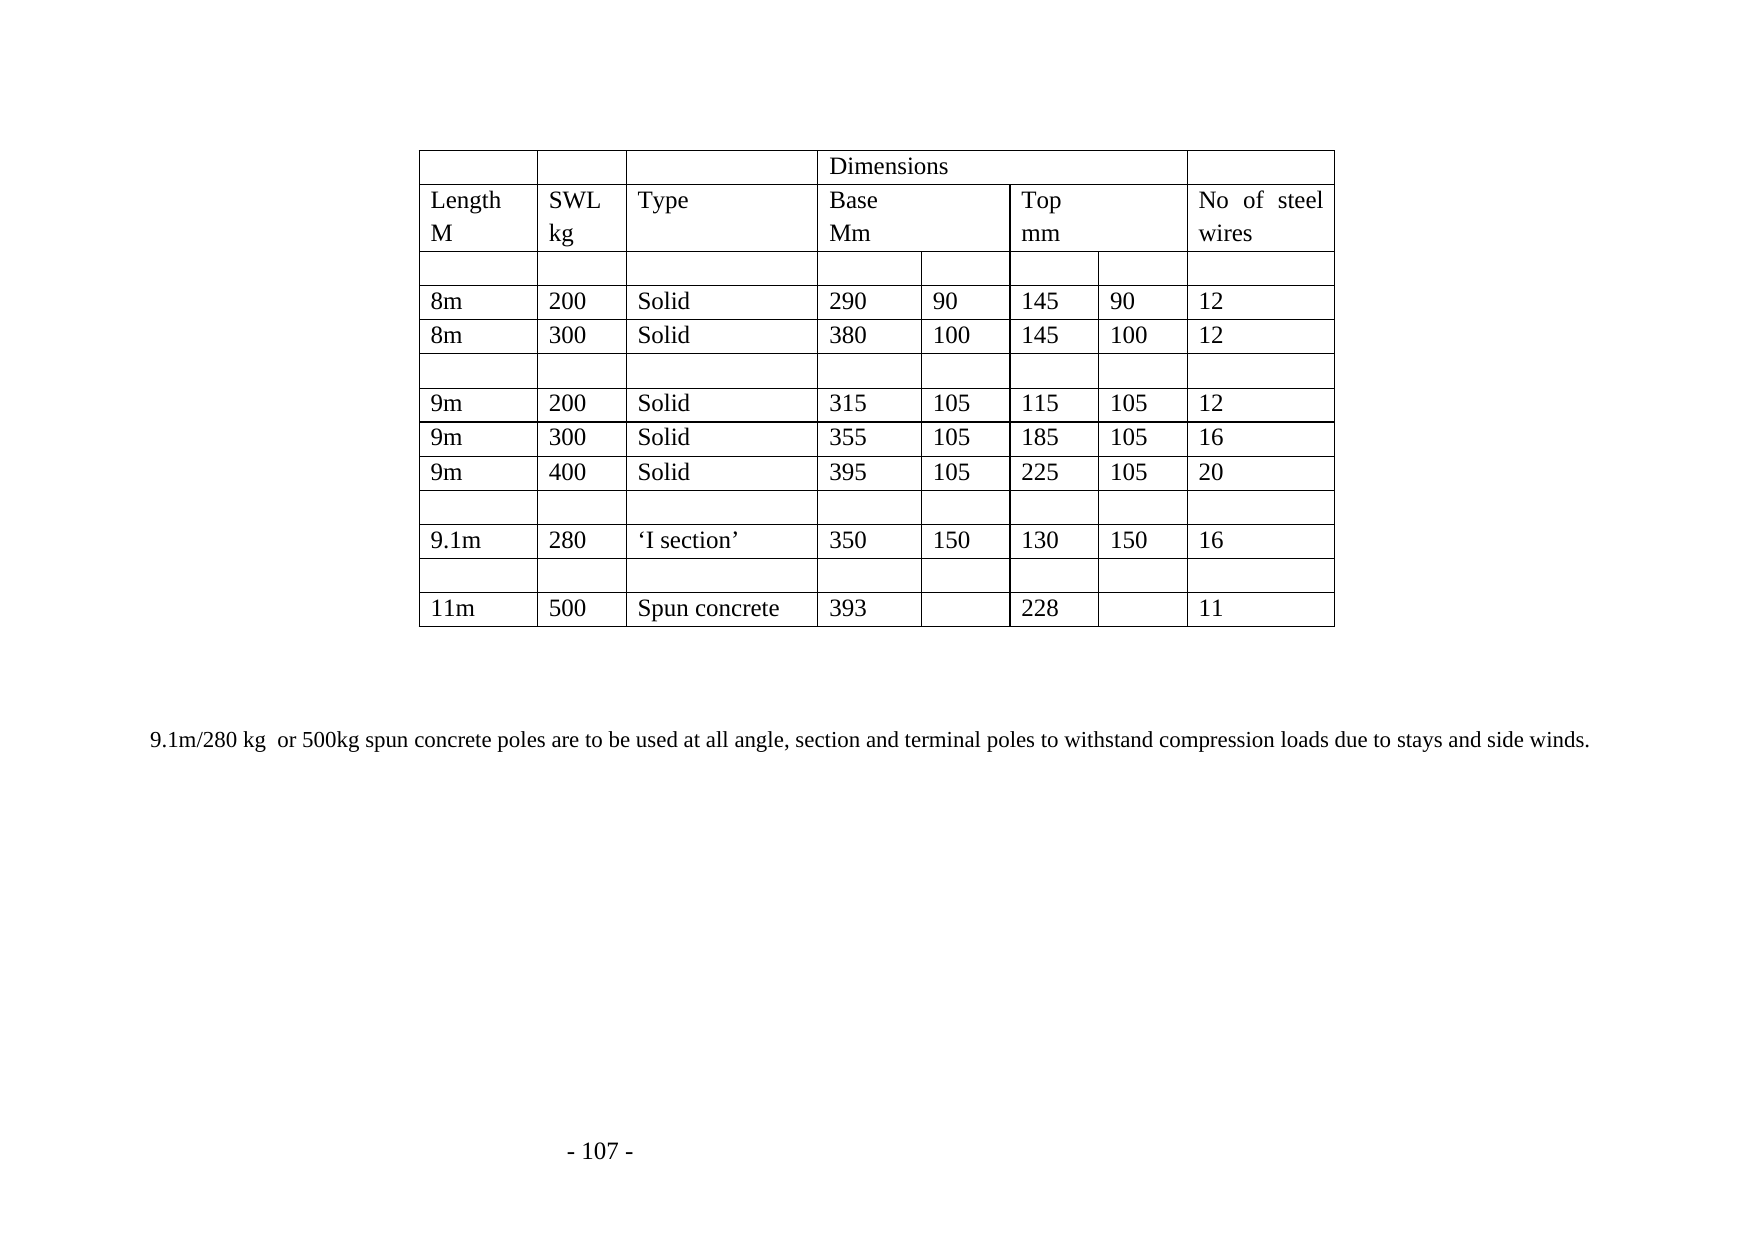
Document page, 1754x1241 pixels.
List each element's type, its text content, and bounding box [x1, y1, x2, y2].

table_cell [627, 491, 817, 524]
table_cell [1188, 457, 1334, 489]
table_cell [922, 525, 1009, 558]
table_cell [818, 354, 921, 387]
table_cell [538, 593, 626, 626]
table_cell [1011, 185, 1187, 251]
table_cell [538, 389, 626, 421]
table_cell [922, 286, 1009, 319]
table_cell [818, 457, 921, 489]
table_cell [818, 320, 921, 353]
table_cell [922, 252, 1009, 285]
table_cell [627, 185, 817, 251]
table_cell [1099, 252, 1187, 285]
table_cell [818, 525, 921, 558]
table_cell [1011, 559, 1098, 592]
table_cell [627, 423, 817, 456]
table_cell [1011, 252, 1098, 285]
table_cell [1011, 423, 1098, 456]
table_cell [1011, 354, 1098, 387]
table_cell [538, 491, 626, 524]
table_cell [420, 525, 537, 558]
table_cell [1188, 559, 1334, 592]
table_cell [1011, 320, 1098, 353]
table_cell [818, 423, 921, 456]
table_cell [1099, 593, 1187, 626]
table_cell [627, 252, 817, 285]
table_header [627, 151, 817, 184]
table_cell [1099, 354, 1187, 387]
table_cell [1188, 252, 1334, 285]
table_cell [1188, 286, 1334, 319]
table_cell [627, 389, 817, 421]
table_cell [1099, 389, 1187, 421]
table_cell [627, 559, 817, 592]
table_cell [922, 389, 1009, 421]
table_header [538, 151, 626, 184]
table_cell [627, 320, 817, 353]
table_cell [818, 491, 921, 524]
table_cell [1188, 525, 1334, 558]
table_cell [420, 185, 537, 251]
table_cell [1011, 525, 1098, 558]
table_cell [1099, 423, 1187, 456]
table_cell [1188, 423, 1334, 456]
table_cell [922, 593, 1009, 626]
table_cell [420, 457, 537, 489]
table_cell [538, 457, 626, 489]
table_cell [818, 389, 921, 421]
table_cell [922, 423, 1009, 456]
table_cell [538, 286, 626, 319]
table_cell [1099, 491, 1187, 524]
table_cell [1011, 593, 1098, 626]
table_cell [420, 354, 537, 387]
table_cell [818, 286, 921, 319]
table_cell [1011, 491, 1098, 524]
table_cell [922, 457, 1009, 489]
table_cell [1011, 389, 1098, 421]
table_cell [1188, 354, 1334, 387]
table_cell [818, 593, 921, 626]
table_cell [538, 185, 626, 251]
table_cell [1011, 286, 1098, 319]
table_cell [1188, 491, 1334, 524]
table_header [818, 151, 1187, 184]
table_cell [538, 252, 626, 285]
text 9.1m/280 kg or 500kg spun concrete poles are to be used at all angle, section and terminal poles to withstand compression loads due to stays and side winds. [150, 726, 1604, 752]
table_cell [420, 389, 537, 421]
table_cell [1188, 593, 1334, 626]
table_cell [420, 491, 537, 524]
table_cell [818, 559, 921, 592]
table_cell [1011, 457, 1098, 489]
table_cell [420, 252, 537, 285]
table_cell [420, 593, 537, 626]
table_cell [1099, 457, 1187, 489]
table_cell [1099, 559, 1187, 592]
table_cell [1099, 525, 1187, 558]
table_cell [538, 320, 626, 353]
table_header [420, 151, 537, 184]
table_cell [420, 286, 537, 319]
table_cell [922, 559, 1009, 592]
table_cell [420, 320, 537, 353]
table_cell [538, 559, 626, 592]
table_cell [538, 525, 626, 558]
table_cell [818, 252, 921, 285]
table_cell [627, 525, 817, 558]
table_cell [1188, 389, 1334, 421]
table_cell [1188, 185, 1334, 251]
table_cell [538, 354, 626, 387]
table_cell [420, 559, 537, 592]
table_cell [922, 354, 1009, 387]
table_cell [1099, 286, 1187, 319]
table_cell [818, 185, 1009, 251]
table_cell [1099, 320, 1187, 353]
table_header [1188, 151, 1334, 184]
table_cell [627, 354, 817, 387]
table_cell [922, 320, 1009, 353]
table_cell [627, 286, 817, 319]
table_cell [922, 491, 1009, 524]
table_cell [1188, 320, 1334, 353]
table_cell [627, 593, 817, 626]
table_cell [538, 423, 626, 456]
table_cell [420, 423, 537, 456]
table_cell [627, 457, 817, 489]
